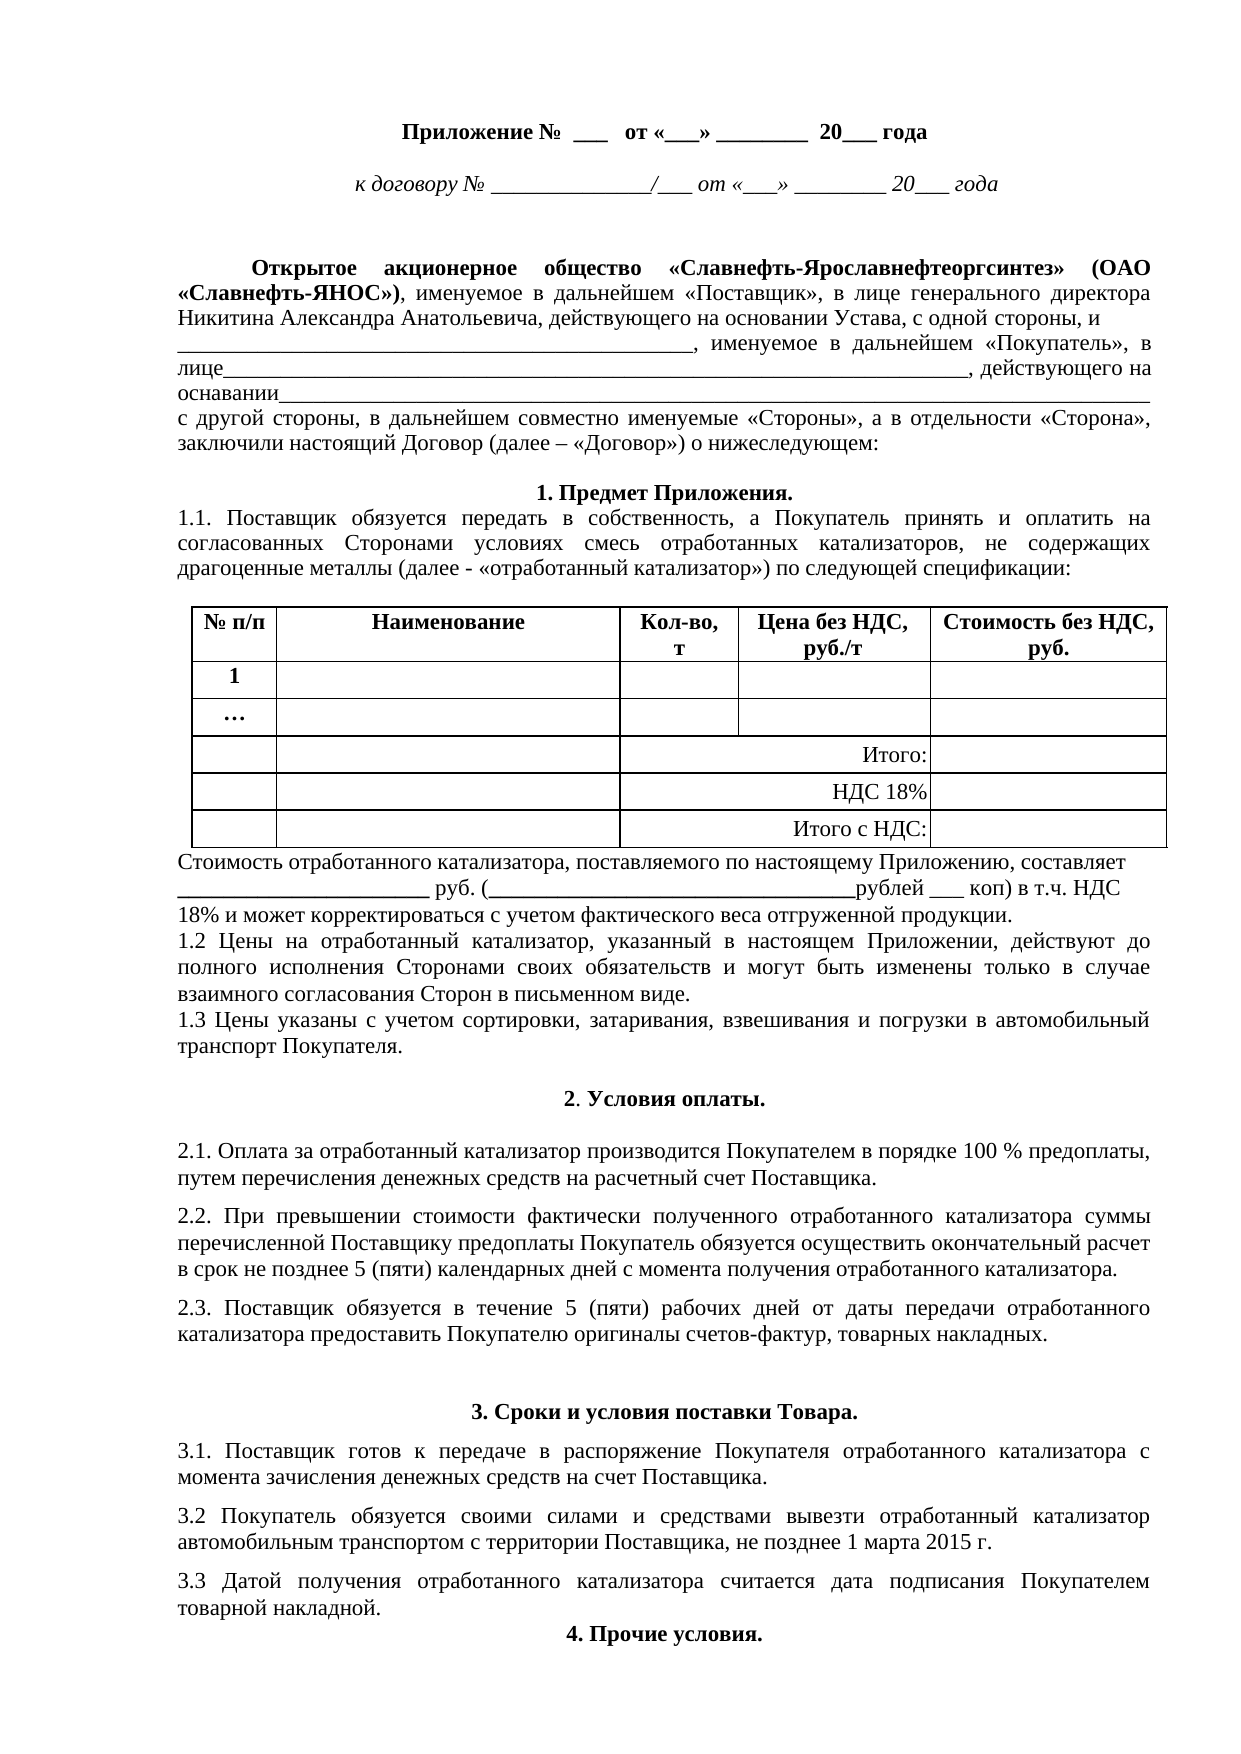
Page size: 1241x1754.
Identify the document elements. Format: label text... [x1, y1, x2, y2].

table_cell НДС 18% [621, 774, 930, 809]
text 2.2. При превышении стоимости фактически полученного отработанного катализатора суммы перечисленной Поставщику предоплаты Покупатель обязуется осуществить окончательный расчет в срок не позднее 5 (пяти) календарных дней с момента получения отработанного катализатора. [177, 1202, 1152, 1281]
table_header Наименование [277, 608, 619, 661]
text Открытое акционерное общество «Славнефть-Ярославнефтеоргсинтез» (ОАО «Славнефть-ЯНОС»), именуемое в дальнейшем «Поставщик», в лице генерального директора Никитина Александра Анатольевича, действующего на основании Устава, с одной стороны, и [177, 255, 1152, 330]
table_cell [277, 774, 619, 809]
text 3.2 Покупатель обязуется своими силами и средствами вывезти отработанный катализатор автомобильным транспортом с территории Поставщика, не позднее 1 марта 2015 г. [177, 1502, 1152, 1555]
table_cell [621, 662, 738, 698]
table_cell [931, 662, 1166, 698]
text 2.3. Поставщик обязуется в течение 5 (пяти) рабочих дней от даты передачи отработанного катализатора предоставить Покупателю оригиналы счетов-фактур, товарных накладных. [177, 1294, 1152, 1347]
table_cell [277, 662, 619, 698]
table_header Цена без НДС, руб./т [739, 608, 930, 661]
table_cell [931, 774, 1166, 809]
text Стоимость отработанного катализатора, поставляемого по настоящему Приложению, составляет ______________________ руб. (________________________________рублей ___ коп) в т.ч. НДС 18% и может корректироваться с учетом фактического веса отгруженной продукции. [177, 848, 1152, 927]
table_cell [931, 737, 1166, 772]
table_header № п/п [193, 608, 276, 661]
table_cell [193, 811, 276, 846]
table_cell … [193, 699, 276, 735]
table_cell Итого с НДС: [621, 811, 930, 846]
table_cell 1 [193, 662, 276, 698]
text к договору № ______________/___ от «___» ________ 20___ года [177, 169, 1152, 196]
text 4. Прочие условия. [177, 1620, 1152, 1646]
text 1.3 Цены указаны с учетом сортировки, затаривания, взвешивания и погрузки в автомобильный транспорт Покупателя. [177, 1006, 1152, 1059]
table_cell [277, 811, 619, 846]
table_cell [193, 774, 276, 809]
table_cell [193, 737, 276, 772]
table_header Кол-во, т [621, 608, 738, 661]
text 1.2 Цены на отработанный катализатор, указанный в настоящем Приложении, действуют до полного исполнения Сторонами своих обязательств и могут быть изменены только в случае взаимного согласования Сторон в письменном виде. [177, 927, 1152, 1006]
text Приложение № ___ от «___» ________ 20___ года [177, 118, 1152, 144]
table_cell [931, 811, 1166, 846]
table_cell [277, 737, 619, 772]
text 3.1. Поставщик готов к передаче в распоряжение Покупателя отработанного катализатора с момента зачисления денежных средств на счет Поставщика. [177, 1437, 1152, 1489]
text 1.1. Поставщик обязуется передать в собственность, а Покупатель принять и оплатить на согласованных Сторонами условиях смесь отработанных катализаторов, не содержащих драгоценные металлы (далее - «отработанный катализатор») по следующей спецификации: [177, 505, 1152, 580]
table_header Стоимость без НДС, руб. [931, 608, 1166, 661]
text 1. Предмет Приложения. [177, 480, 1152, 505]
table_cell Итого: [621, 737, 930, 772]
text 3.3 Датой получения отработанного катализатора считается дата подписания Покупателем товарной накладной. [177, 1567, 1152, 1620]
table_cell [277, 699, 619, 735]
table_cell [739, 699, 930, 735]
text _____________________________________________, именуемое в дальнейшем «Покупатель», в лице_________________________________________________________________, действующего на оснавании____________________________________________________________________________ [177, 330, 1152, 405]
table_cell [931, 699, 1166, 735]
table_cell [621, 699, 738, 735]
text 2. Условия оплаты. [177, 1085, 1152, 1112]
text 3. Сроки и условия поставки Товара. [177, 1398, 1152, 1424]
text 2.1. Оплата за отработанный катализатор производится Покупателем в порядке 100 % предоплаты, путем перечисления денежных средств на расчетный счет Поставщика. [177, 1137, 1152, 1190]
text с другой стороны, в дальнейшем совместно именуемые «Стороны», а в отдельности «Сторона», заключили настоящий Договор (далее – «Договор») о нижеследующем: [177, 405, 1152, 455]
table_cell [739, 662, 930, 698]
